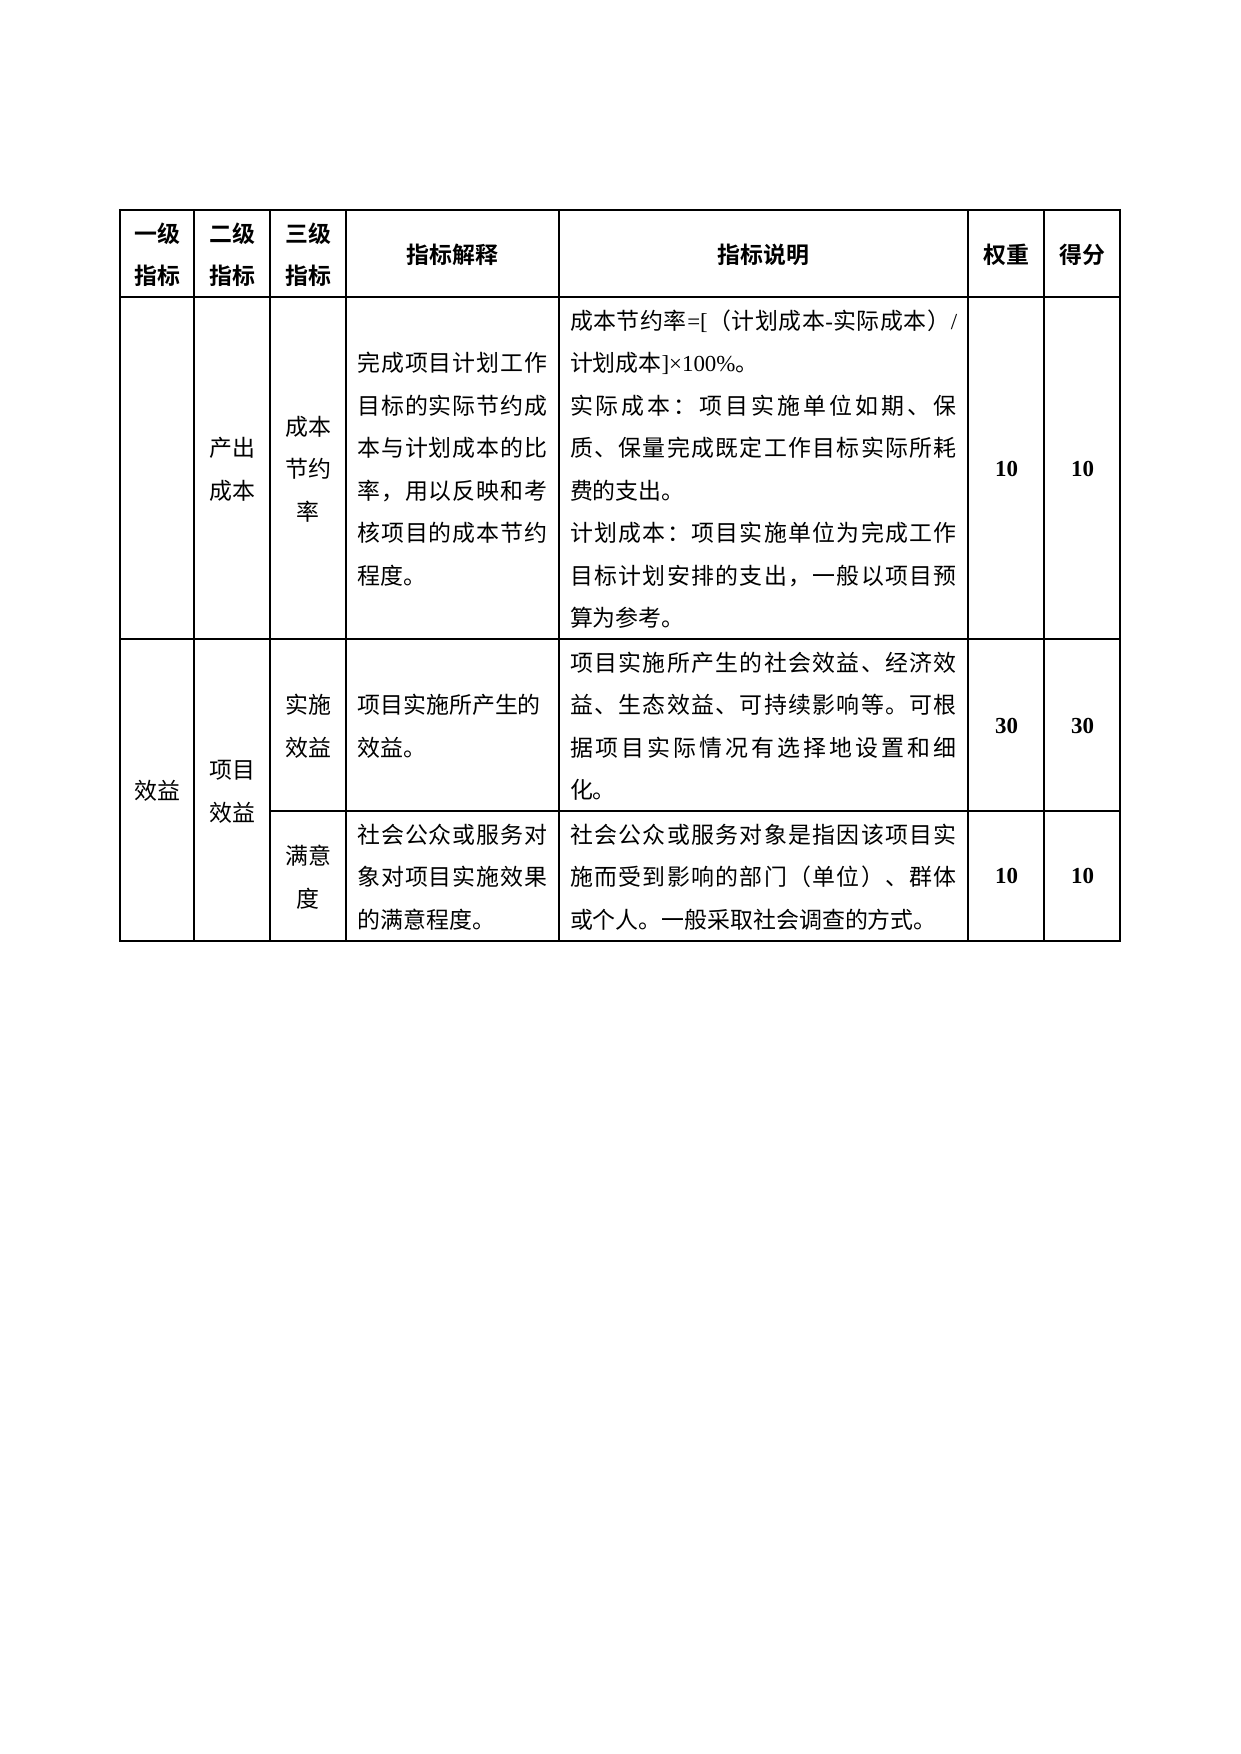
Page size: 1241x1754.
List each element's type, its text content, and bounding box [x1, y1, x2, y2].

table_header 一级指标 [121, 211, 193, 296]
table_cell 10 [969, 298, 1043, 638]
table_cell 成本节约率=[（计划成本-实际成本）/计划成本]×100%。 实际成本：项目实施单位如期、保质、保量完成既定工作目标实际所耗费的支出。 计划成本：项目实施单位为完成工作目标计划安排的支出，一般以项目预算为参考。 [560, 298, 967, 638]
table_header 指标说明 [560, 211, 967, 296]
table_header 三级指标 [271, 211, 345, 296]
table_cell 效益 [121, 640, 193, 939]
table_cell 满意度 [271, 812, 345, 939]
table_cell 项目实施所产生的效益。 [347, 640, 558, 810]
table_cell 30 [1045, 640, 1119, 810]
table_cell 30 [969, 640, 1043, 810]
table_cell 10 [1045, 298, 1119, 638]
table_cell 项目实施所产生的社会效益、经济效益、生态效益、可持续影响等。可根据项目实际情况有选择地设置和细化。 [560, 640, 967, 810]
table_cell 产出成本 [195, 298, 269, 638]
table_cell 完成项目计划工作目标的实际节约成本与计划成本的比率，用以反映和考核项目的成本节约程度。 [347, 298, 558, 638]
table_header 二级指标 [195, 211, 269, 296]
table_cell 社会公众或服务对象是指因该项目实施而受到影响的部门（单位）、群体或个人。一般采取社会调查的方式。 [560, 812, 967, 939]
table_header 指标解释 [347, 211, 558, 296]
table_cell 项目效益 [195, 640, 269, 939]
table_header 得分 [1045, 211, 1119, 296]
table_cell 实施效益 [271, 640, 345, 810]
table_cell 成本节约率 [271, 298, 345, 638]
table_cell 10 [969, 812, 1043, 939]
table_cell 社会公众或服务对象对项目实施效果的满意程度。 [347, 812, 558, 939]
table_header 权重 [969, 211, 1043, 296]
table_cell 10 [1045, 812, 1119, 939]
